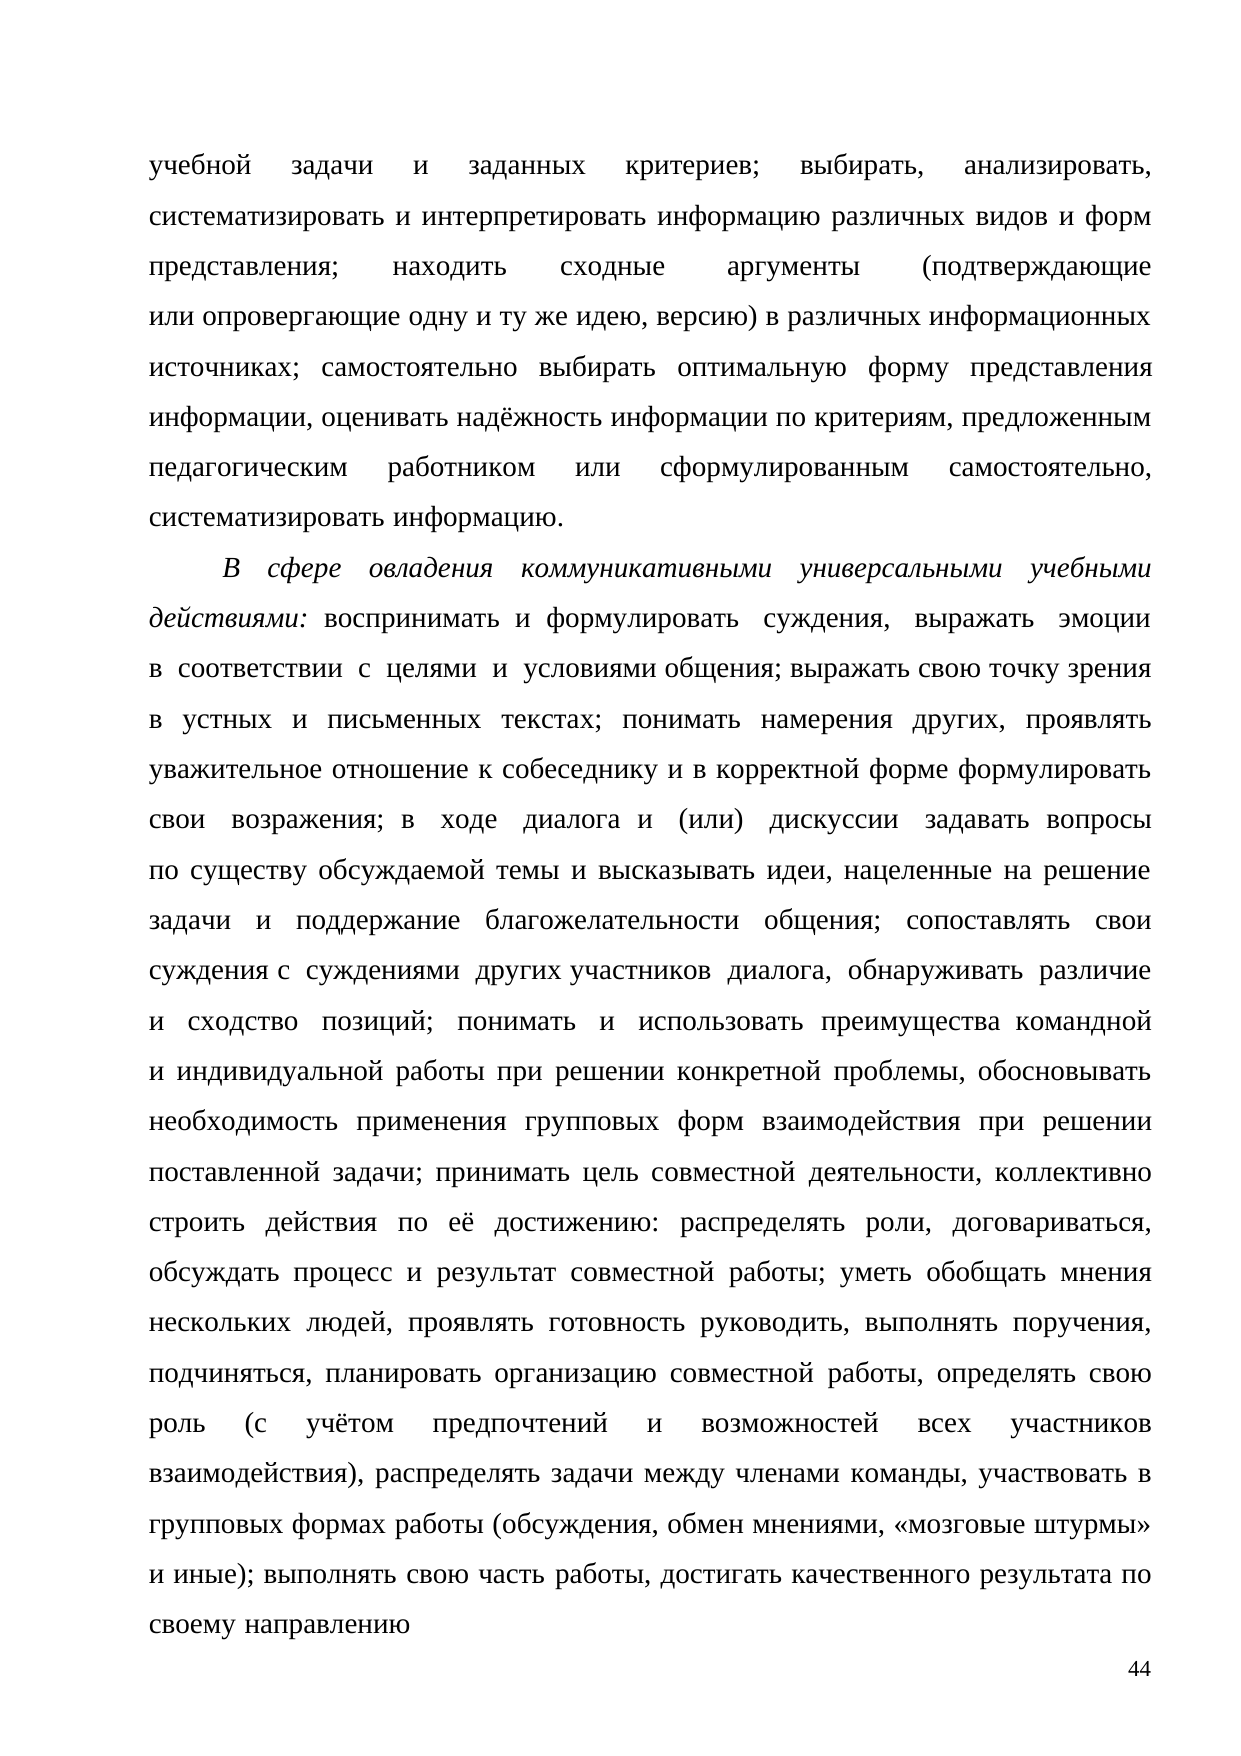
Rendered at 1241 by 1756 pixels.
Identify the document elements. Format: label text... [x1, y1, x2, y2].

text учебной задачи и заданных критериев; выбирать, анализировать, систематизировать и интерпретировать информацию различных видов и форм представления; находить сходные аргументы (подтверждающие или опровергающие одну и ту же идею, версию) в различных информационных источниках; самостоятельно выбирать оптимальную форму представления информации, оценивать надёжность информации по критериям, предложенным педагогическим работником или сформулированным самостоятельно, систематизировать информацию. [148, 147, 1152, 533]
text В сфере овладения коммуникативными универсальными учебными действиями: воспринимать и формулировать суждения, выражать эмоции в соответствии с целями и условиями общения; выражать свою точку зрения в устных и письменных текстах; понимать намерения других, проявлять уважительное отношение к собеседнику и в корректной форме формулировать свои возражения; в ходе диалога и (или) дискуссии задавать вопросы по существу обсуждаемой темы и высказывать идеи, нацеленные на решение задачи и поддержание благожелательности общения; сопоставлять свои суждения с суждениями других участников диалога, обнаруживать различие и сходство позиций; понимать и использовать преимущества командной и индивидуальной работы при решении конкретной проблемы, обосновывать необходимость применения групповых форм взаимодействия при решении поставленной задачи; принимать цель совместной деятельности, коллективно строить действия по её достижению: распределять роли, договариваться, обсуждать процесс и результат совместной работы; уметь обобщать мнения нескольких людей, проявлять готовность руководить, выполнять поручения, подчиняться, планировать организацию совместной работы, определять свою роль (с учётом предпочтений и возможностей всех участников взаимодействия), распределять задачи между членами команды, участвовать в групповых формах работы (обсуждения, обмен мнениями, «мозговые штурмы» и иные); выполнять свою часть работы, достигать качественного результата по своему направлению [148, 550, 1152, 1640]
